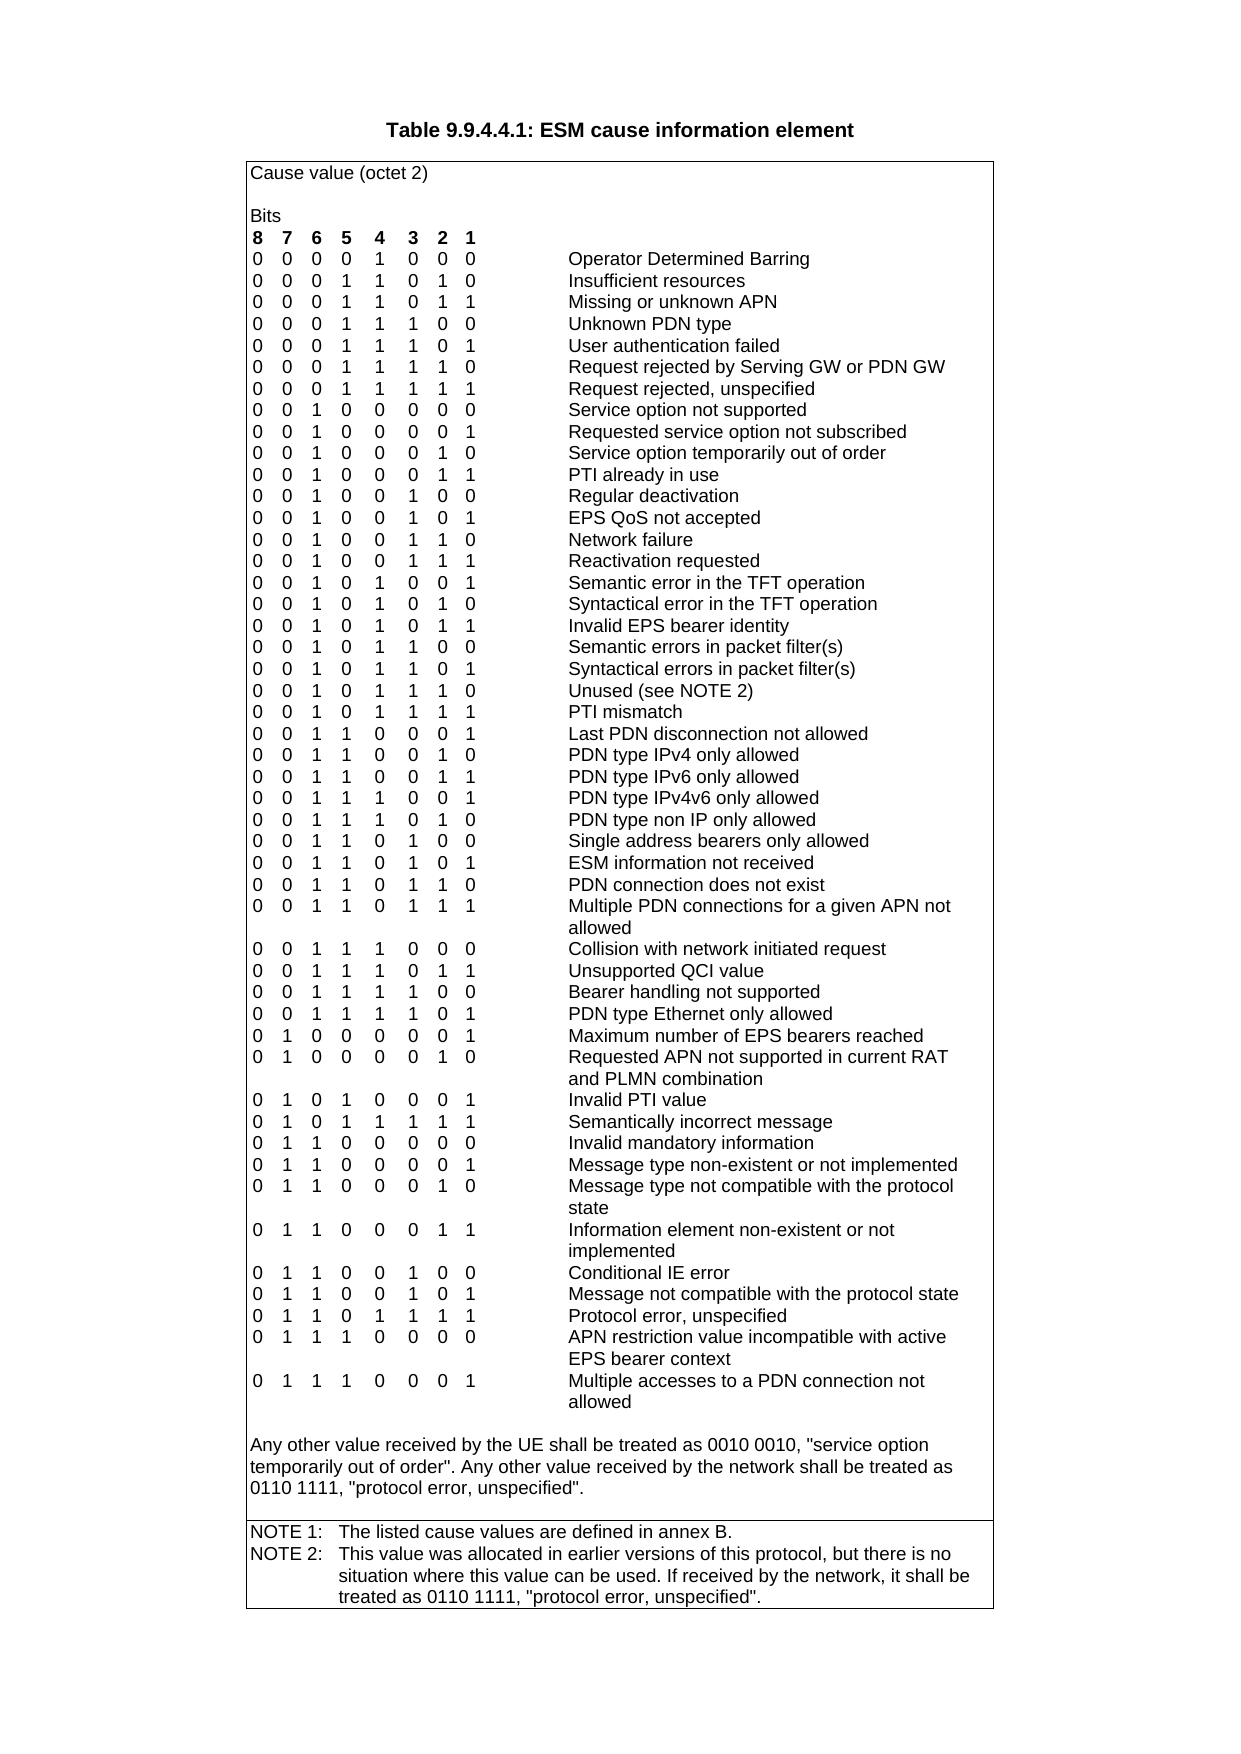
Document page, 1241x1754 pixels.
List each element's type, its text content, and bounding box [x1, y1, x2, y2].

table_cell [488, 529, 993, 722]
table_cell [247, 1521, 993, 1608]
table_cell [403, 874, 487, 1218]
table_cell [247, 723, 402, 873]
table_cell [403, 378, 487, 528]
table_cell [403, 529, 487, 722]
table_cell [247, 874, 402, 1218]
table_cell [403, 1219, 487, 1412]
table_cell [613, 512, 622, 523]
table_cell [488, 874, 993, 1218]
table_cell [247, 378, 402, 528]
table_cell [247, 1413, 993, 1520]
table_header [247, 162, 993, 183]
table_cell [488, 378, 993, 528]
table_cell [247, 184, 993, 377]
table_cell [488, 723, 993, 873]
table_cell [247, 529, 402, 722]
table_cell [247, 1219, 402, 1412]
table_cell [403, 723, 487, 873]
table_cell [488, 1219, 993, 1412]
text Table 9.9.4.4.1: ESM cause information element [89, 118, 1152, 142]
